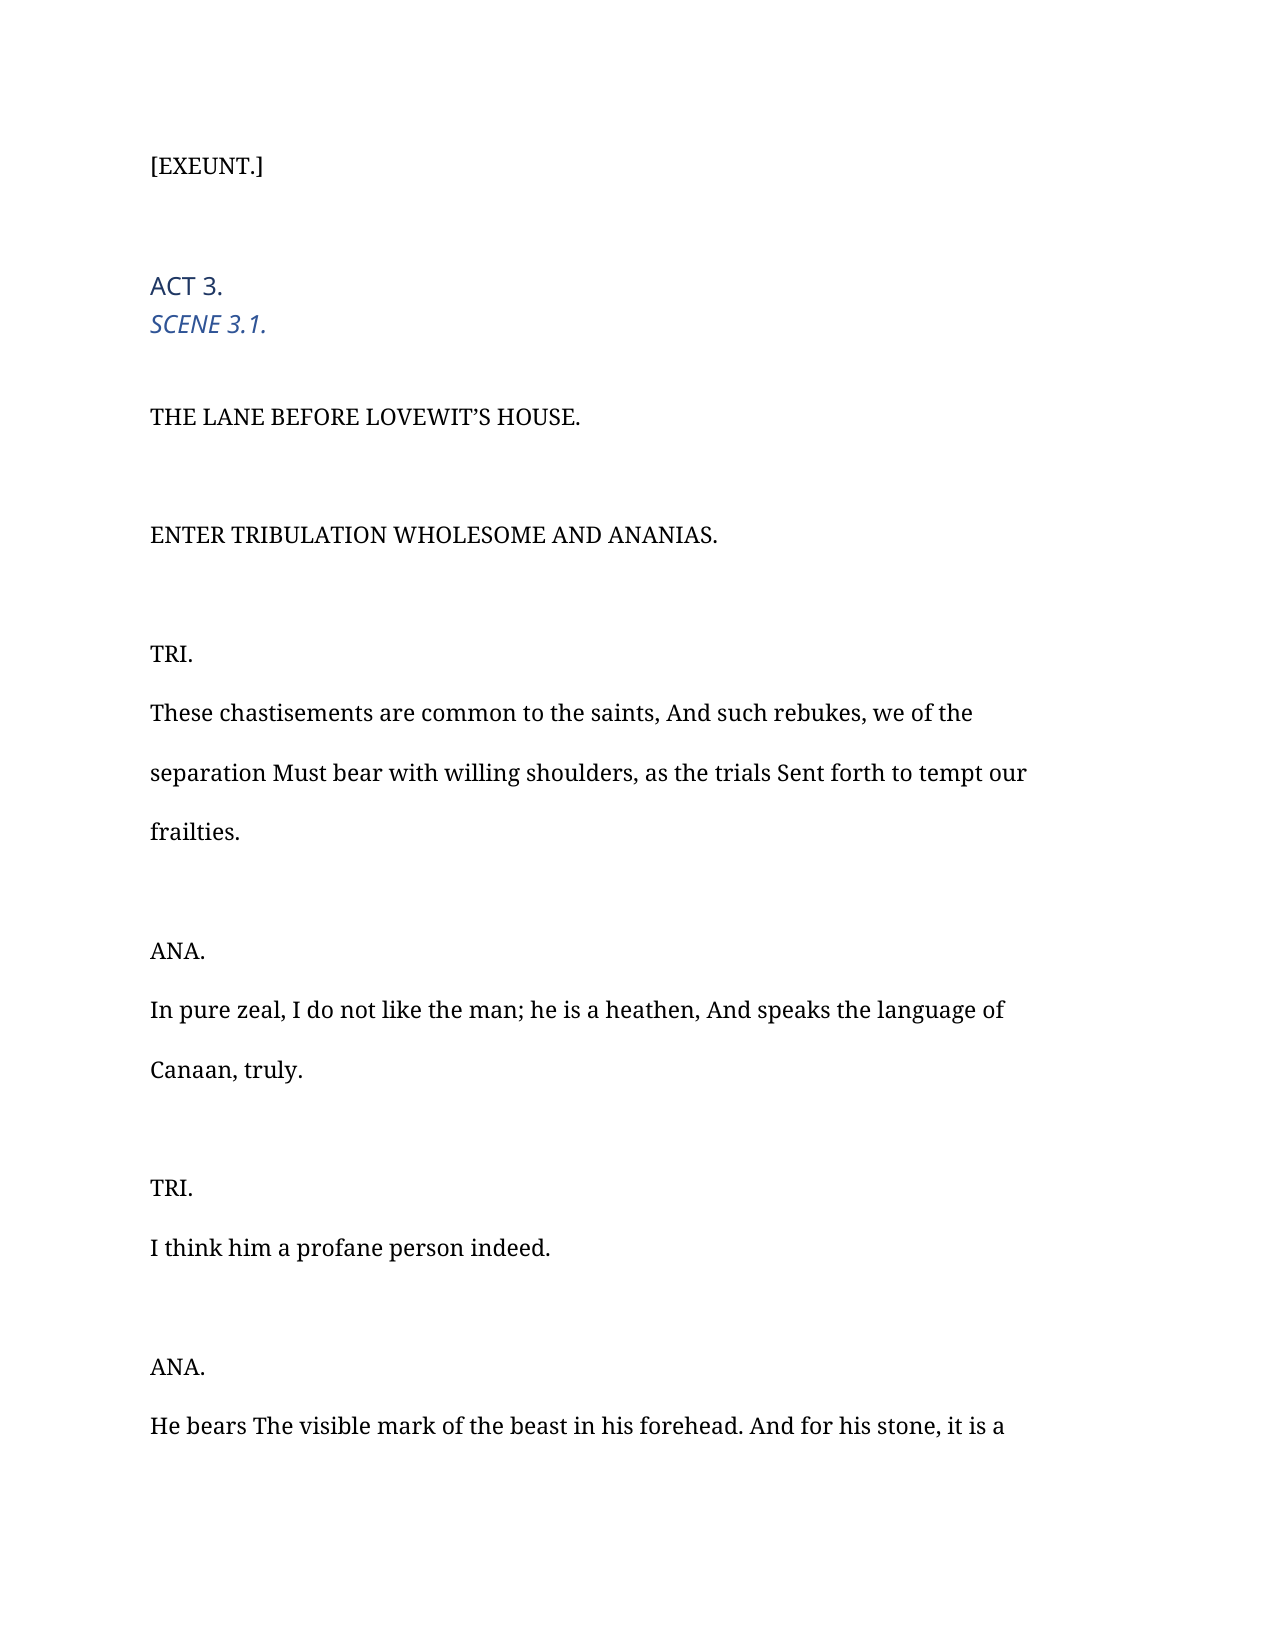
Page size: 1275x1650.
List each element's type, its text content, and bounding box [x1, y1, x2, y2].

text I think him a profane person indeed. [150, 1232, 1125, 1263]
text frailties. [150, 816, 1125, 847]
text He bears The visible mark of the beast in his forehead. And for his stone, it is a [150, 1410, 1125, 1441]
text separation Must bear with willing shoulders, as the trials Sent forth to tempt our [150, 757, 1125, 788]
text [EXEUNT.] [150, 150, 1125, 181]
text ENTER TRIBULATION WHOLESOME AND ANANIAS. [150, 519, 1125, 550]
subtitle SCENE 3.1. [150, 307, 1125, 341]
text Canaan, truly. [150, 1053, 1125, 1085]
text ANA. [150, 1350, 1125, 1382]
text These chastisements are common to the saints, And such rebukes, we of the [150, 697, 1125, 728]
text THE LANE BEFORE LOVEWIT’S HOUSE. [150, 400, 1125, 432]
subtitle ACT 3. [150, 269, 1125, 303]
text ANA. [150, 935, 1125, 966]
text TRI. [150, 1172, 1125, 1203]
text In pure zeal, I do not like the man; he is a heathen, And speaks the language of [150, 994, 1125, 1025]
text TRI. [150, 638, 1125, 669]
